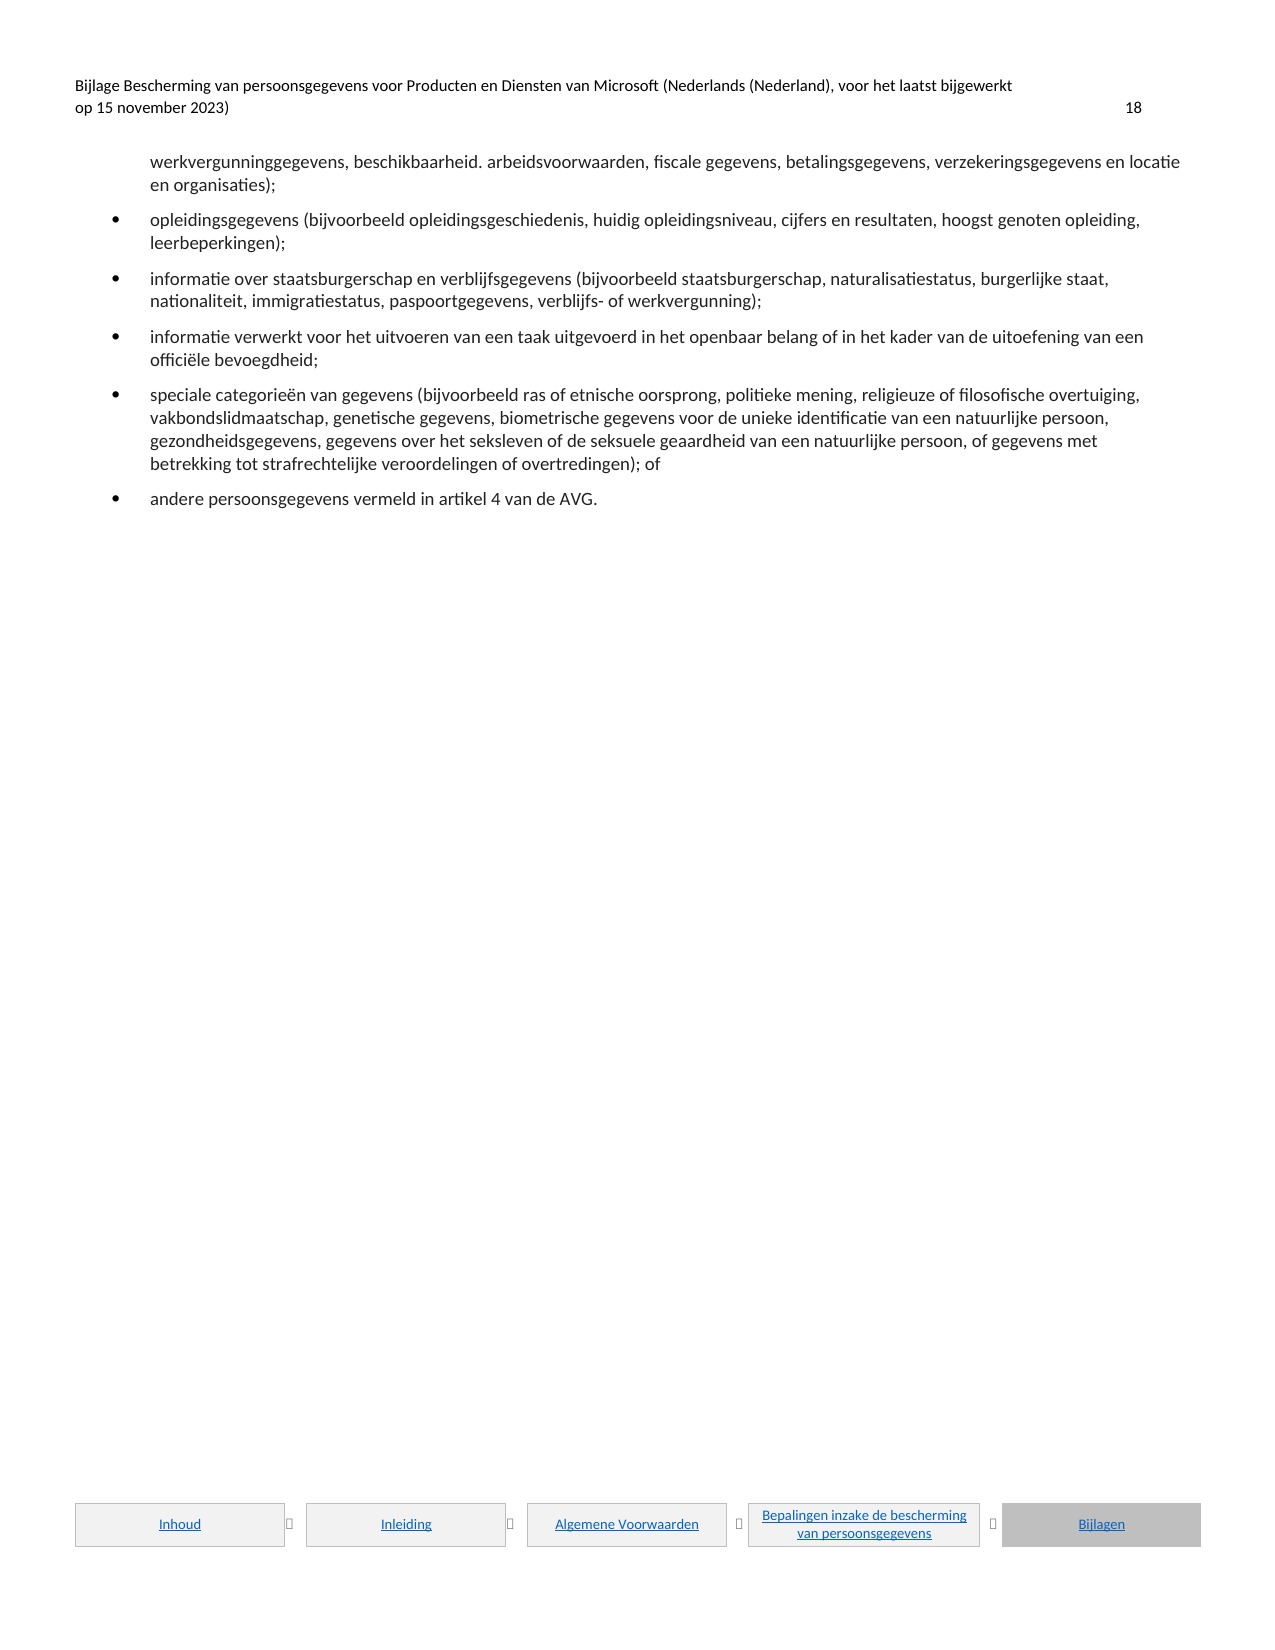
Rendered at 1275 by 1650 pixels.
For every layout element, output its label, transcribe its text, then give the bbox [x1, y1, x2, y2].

list opleidingsgegevens (bijvoorbeeld opleidingsgeschiedenis, huidig opleidingsniveau, cijfers en resultaten, hoogst genoten opleiding, leerbeperkingen); [112, 208, 1200, 254]
list informatie verwerkt voor het uitvoeren van een taak uitgevoerd in het openbaar belang of in het kader van de uitoefening van een officiële bevoegdheid; [112, 325, 1200, 371]
list informatie over staatsburgerschap en verblijfsgegevens (bijvoorbeeld staatsburgerschap, naturalisatiestatus, burgerlijke staat, nationaliteit, immigratiestatus, paspoortgegevens, verblijfs- of werkvergunning); [112, 267, 1200, 312]
list andere persoonsgegevens vermeld in artikel 4 van de AVG. [112, 487, 1200, 510]
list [112, 150, 1200, 196]
list speciale categorieën van gegevens (bijvoorbeeld ras of etnische oorsprong, politieke mening, religieuze of filosofische overtuiging, vakbondslidmaatschap, genetische gegevens, biometrische gegevens voor de unieke identificatie van een natuurlijke persoon, gezondheidsgegevens, gegevens over het seksleven of de seksuele geaardheid van een natuurlijke persoon, of gegevens met betrekking tot strafrechtelijke veroordelingen of overtredingen); of [112, 383, 1200, 475]
